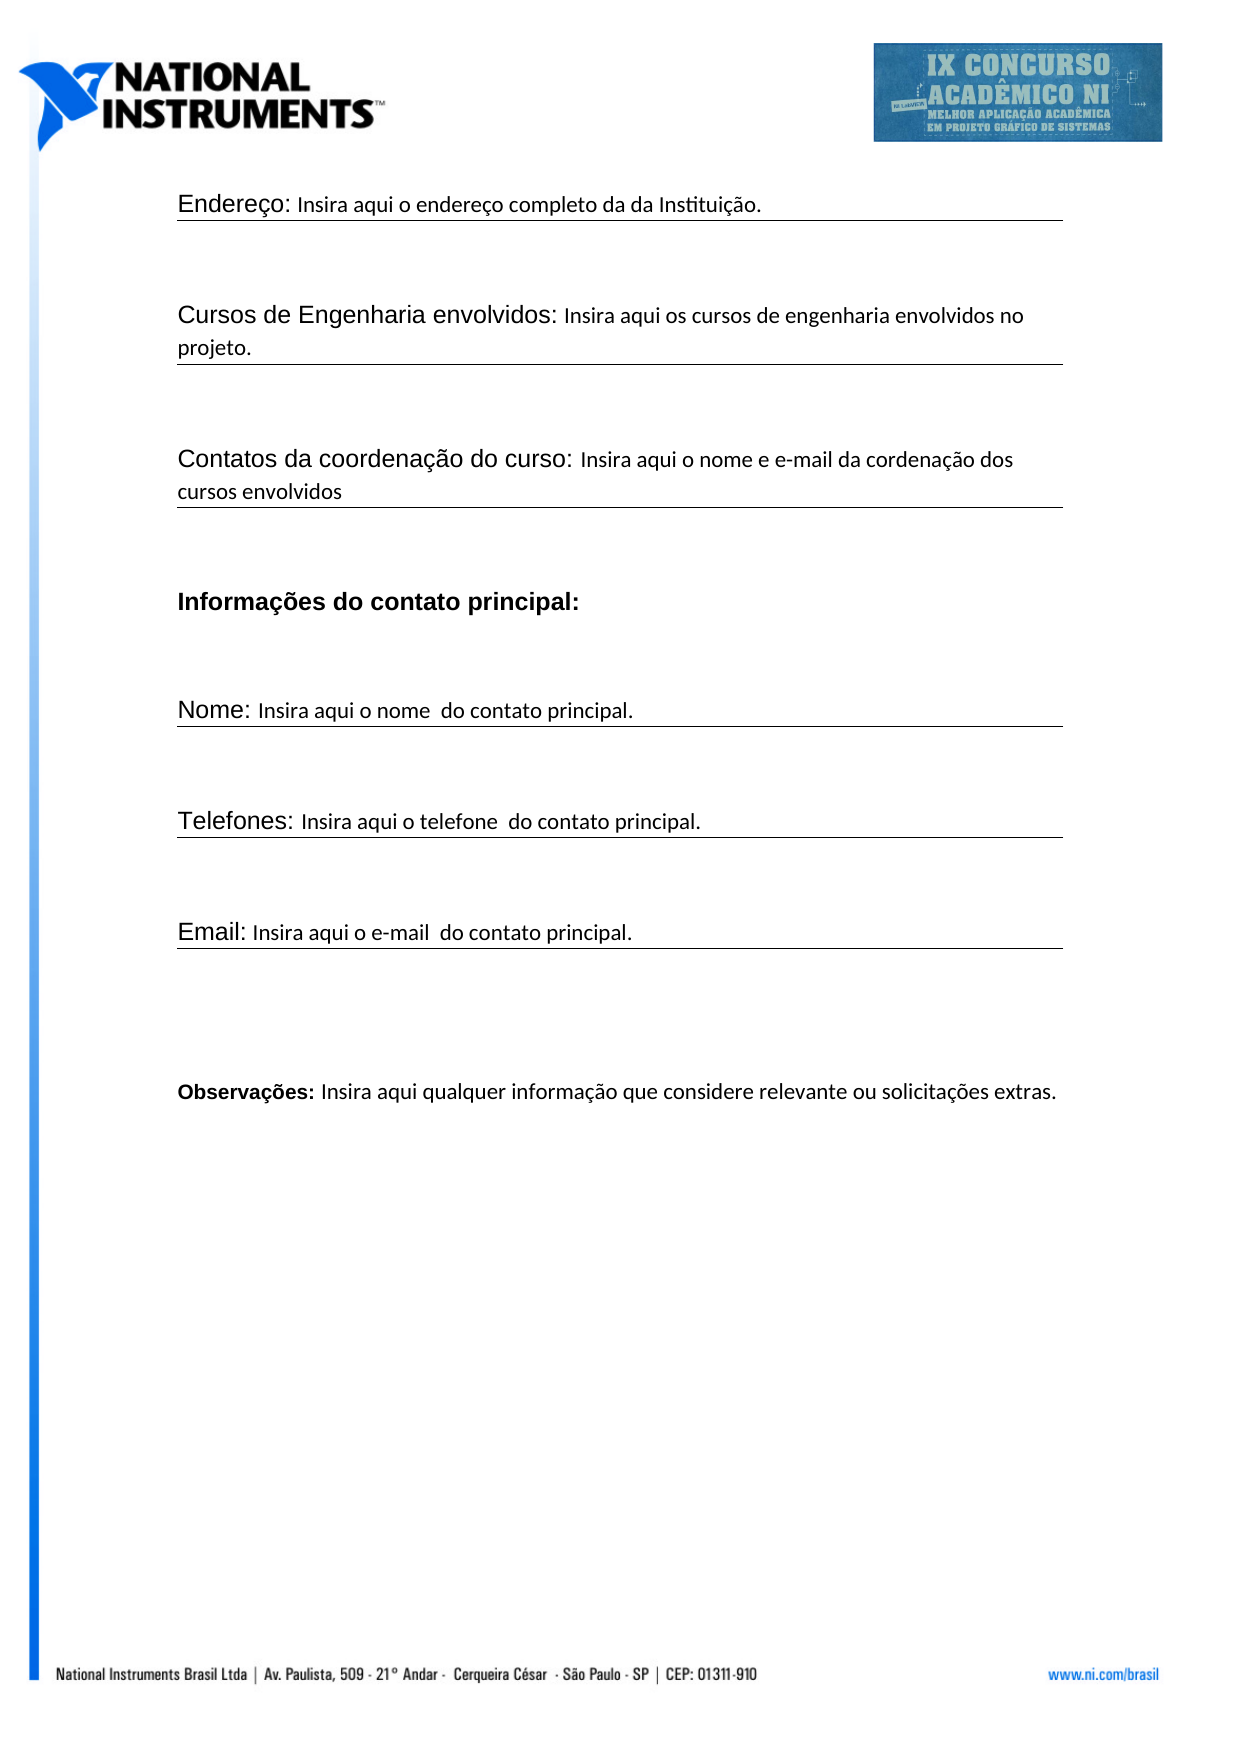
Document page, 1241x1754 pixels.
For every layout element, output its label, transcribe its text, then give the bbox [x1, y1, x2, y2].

text Contatos da coordenação do curso: [177, 443, 1063, 507]
text Cursos de Engenharia envolvidos: [177, 300, 1063, 364]
picture [1, 0, 1236, 1740]
text Endereço: [177, 189, 1063, 220]
text Telefones: [177, 806, 1063, 837]
text Observações: [177, 1077, 1140, 1105]
text Email: [177, 917, 1063, 948]
text Informações do contato principal: [177, 587, 1063, 616]
text Nome: [177, 694, 1063, 726]
